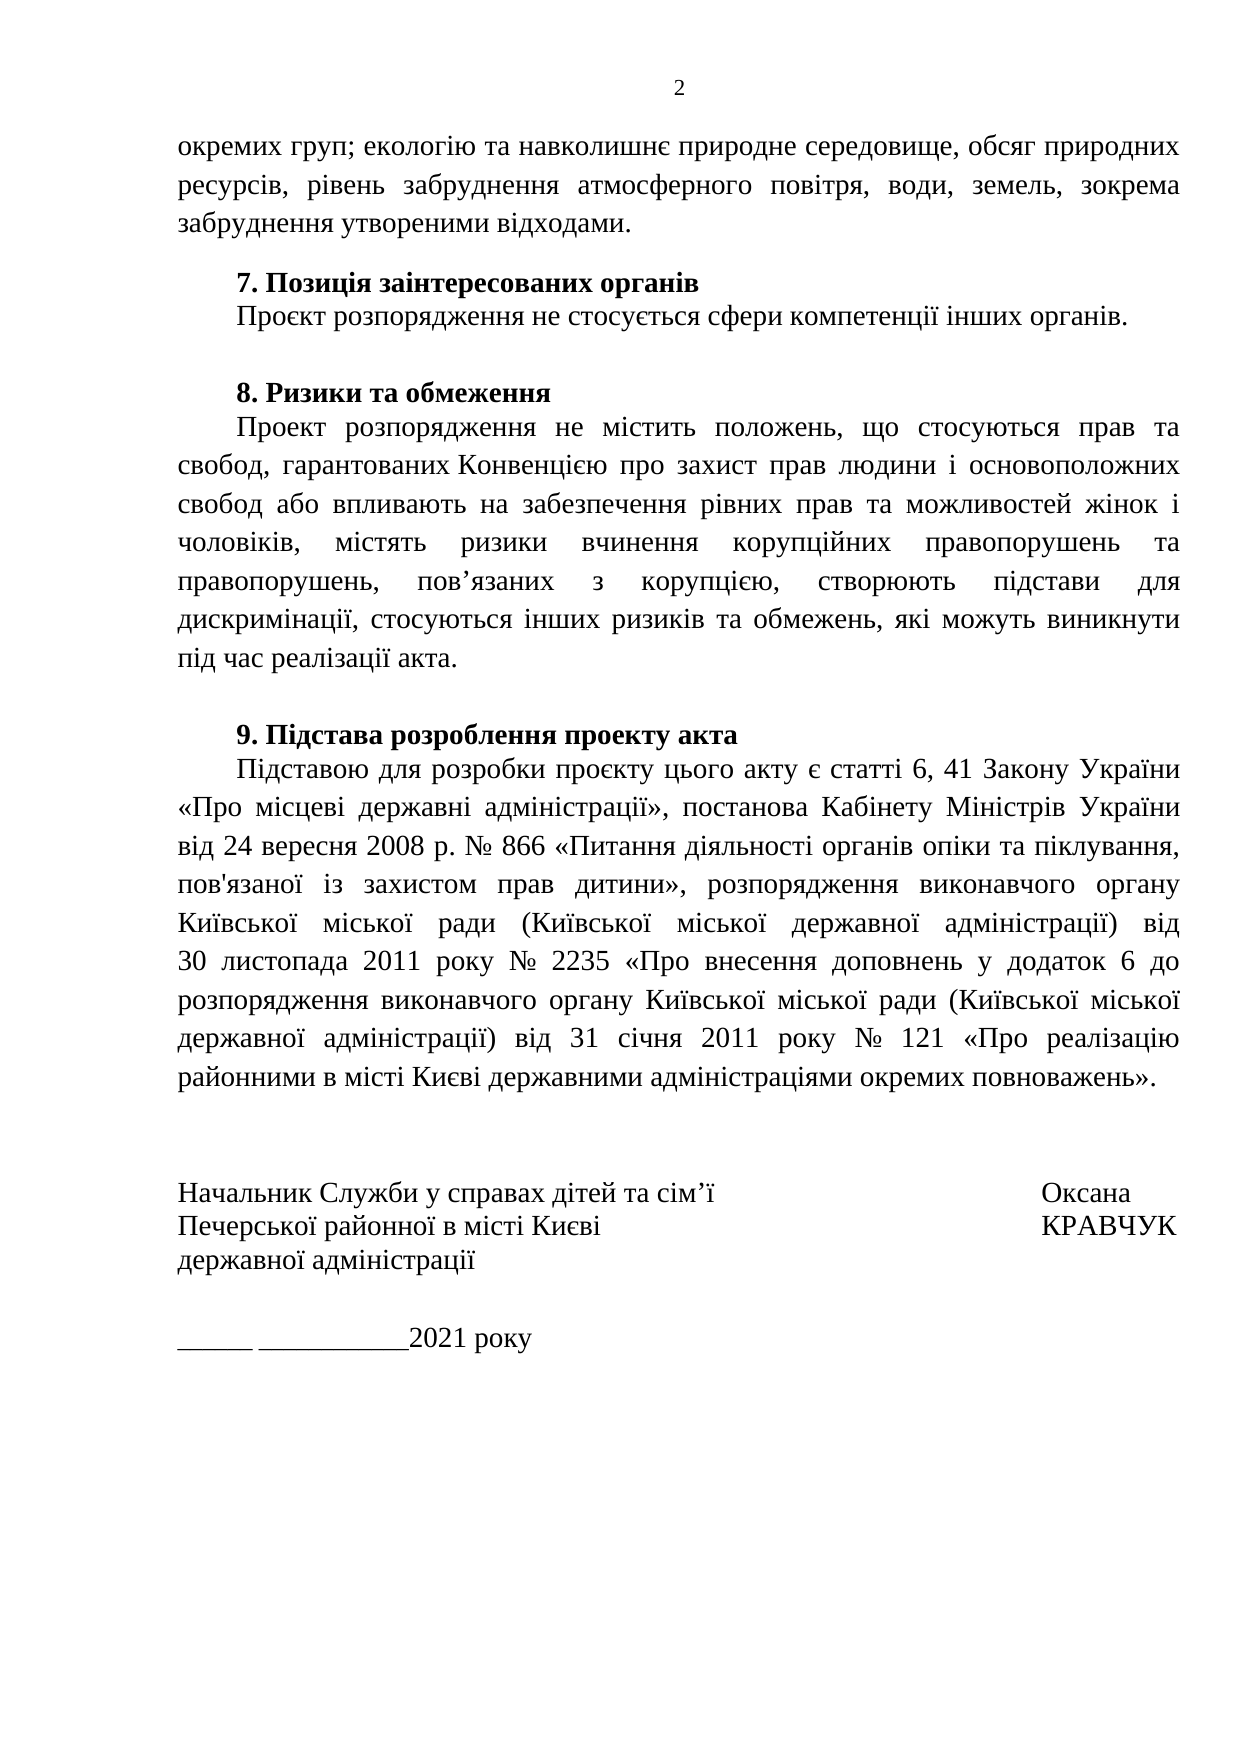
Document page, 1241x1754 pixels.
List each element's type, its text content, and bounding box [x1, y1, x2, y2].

text 7. Позиція заінтересованих органів [177, 265, 1181, 298]
text Проєкт розпорядження не стосується сфери компетенції інших органів. [177, 298, 1181, 332]
text 9. Підстава розроблення проекту акта [177, 717, 1181, 751]
text ______ ____________2021 року [177, 1320, 1181, 1353]
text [177, 200, 1181, 239]
text 8. Ризики та обмеження [177, 375, 1181, 409]
text Начальник Служби у справах дітей та сім’ї Оксана [177, 1175, 1181, 1208]
text Проект розпорядження не містить положень, що стосуються прав та свобод, гарантованих Конвенцією про захист прав людини і основоположних свобод або впливають на забезпечення рівних прав та можливостей жінок і чоловіків, містять ризики вчинення корупційних правопорушень та правопорушень, пов’язаних з корупцією, створюють підстави для дискримінації, стосуються інших ризиків та обмежень, які можуть виникнути під час реалізації акта. [177, 409, 1181, 674]
text Підставою для розробки проєкту цього акту є статті 6, 41 Закону України «Про місцеві державні адміністрації», постанова Кабінету Міністрів України від 24 вересня 2008 р. № 866 «Питання діяльності органів опіки та піклування, пов'язаної із захистом прав дитини», розпорядження виконавчого органу Київської міської ради (Київської міської державної адміністрації) від 30 листопада 2011 року № 2235 «Про внесення доповнень у додаток 6 до розпорядження виконавчого органу Київської міської ради (Київської міської державної адміністрації) від 31 січня 2011 року № 121 «Про реалізацію районними в місті Києві державними адміністраціями окремих повноважень». [177, 751, 1181, 1093]
text Печерської районної в місті Києві КРАВЧУК [177, 1208, 1181, 1242]
text державної адміністрації [177, 1242, 1181, 1275]
